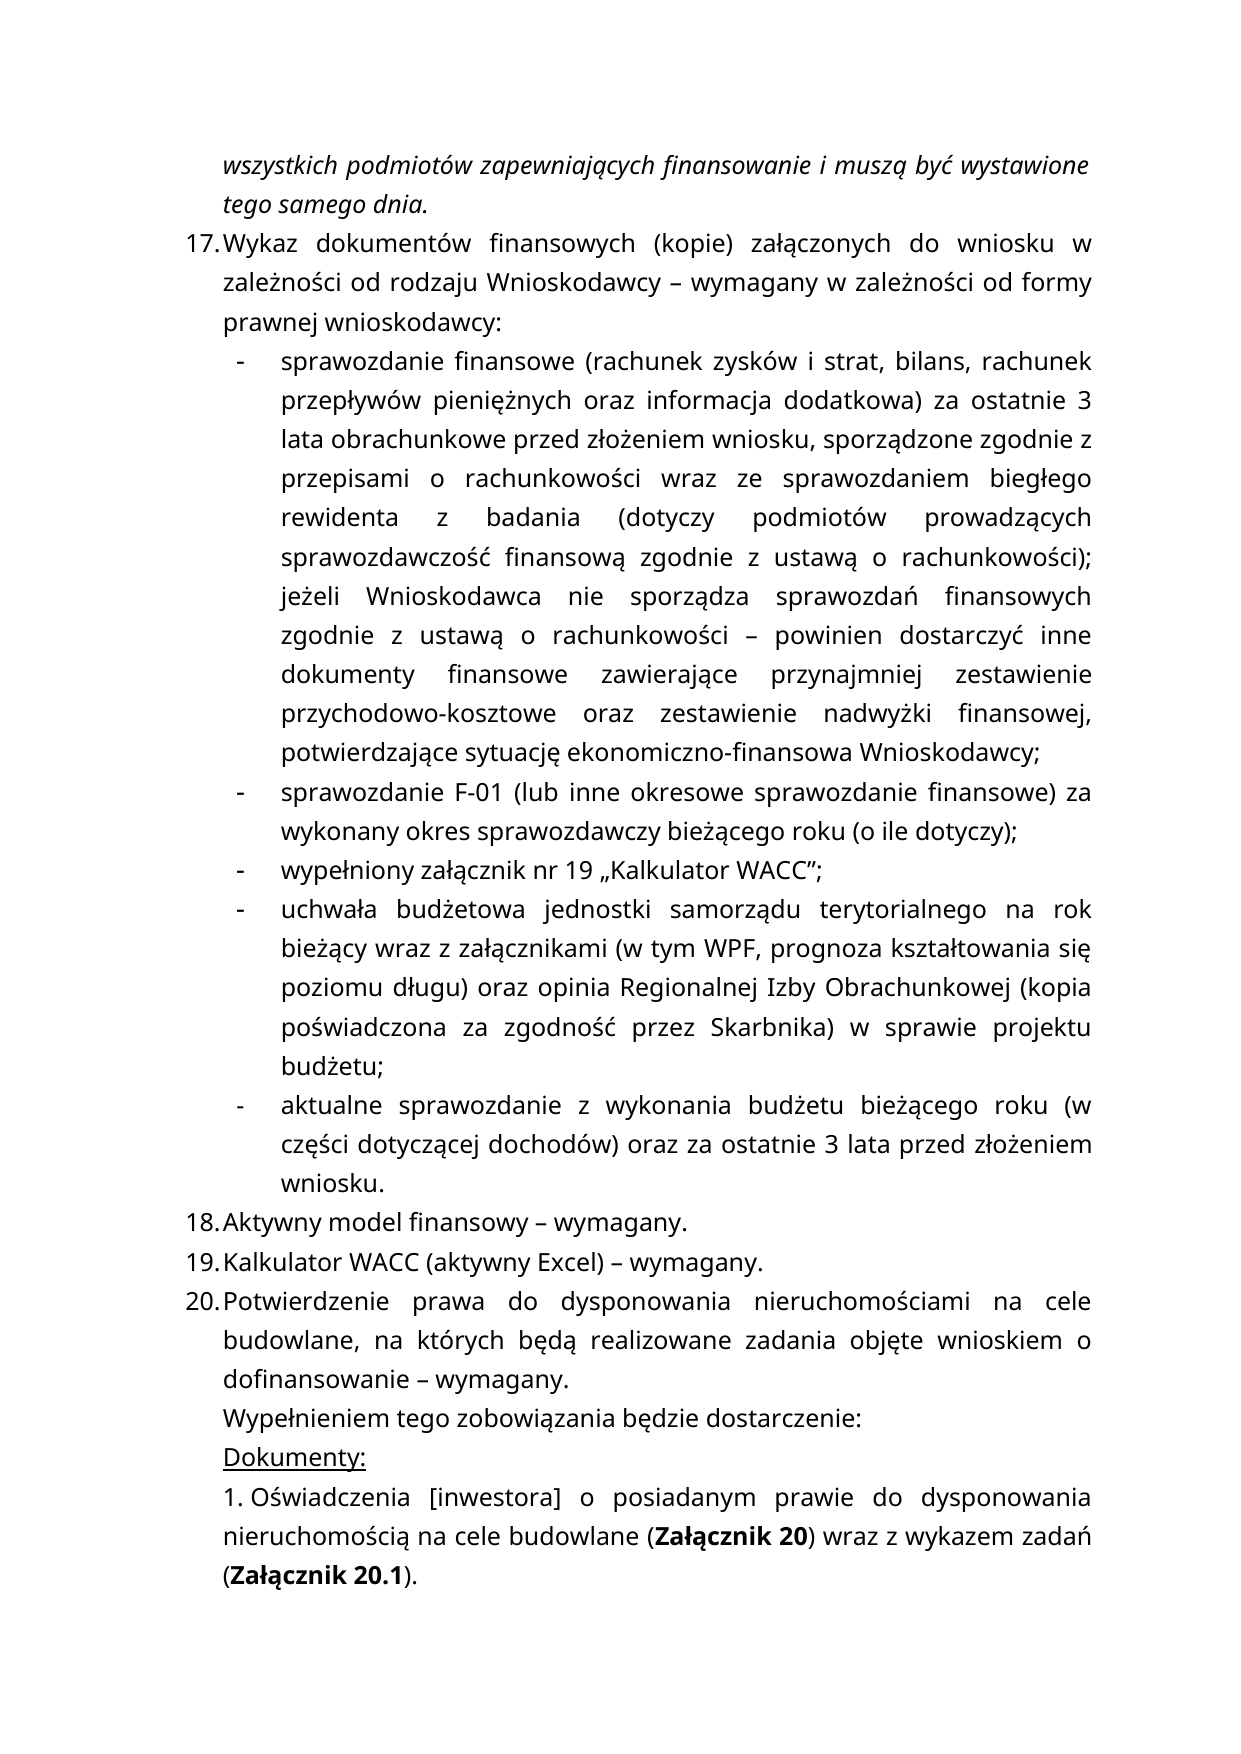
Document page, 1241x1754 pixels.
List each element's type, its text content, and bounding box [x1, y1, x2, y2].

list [223, 148, 1093, 221]
list Potwierdzenie prawa do dysponowania nieruchomościami na cele budowlane, na których będą realizowane zadania objęte wnioskiem o dofinansowanie – wymagany. [185, 1283, 1093, 1396]
list Kalkulator WACC (aktywny Excel) – wymagany. [185, 1244, 1093, 1278]
list Wypełnieniem tego zobowiązania będzie dostarczenie: [223, 1401, 1093, 1435]
list - aktualne sprawozdanie z wykonania budżetu bieżącego roku (w części dotyczącej dochodów) oraz za ostatnie 3 lata przed złożeniem wniosku. [236, 1088, 1093, 1200]
list sprawozdanie F-01 (lub inne okresowe sprawozdanie finansowe) za wykonany okres sprawozdawczy bieżącego roku (o ile dotyczy); [236, 774, 1093, 847]
list Wykaz dokumentów finansowych (kopie) załączonych do wniosku w zależności od rodzaju Wnioskodawcy – wymagany w zależności od formy prawnej wnioskodawcy: [185, 226, 1093, 338]
list wypełniony załącznik nr 19 „Kalkulator WACC”; [236, 853, 1093, 887]
list 1. Oświadczenia [inwestora] o posiadanym prawie do dysponowania nieruchomością na cele budowlane (Załącznik 20) wraz z wykazem zadań (Załącznik 20.1). [223, 1479, 1093, 1592]
list uchwała budżetowa jednostki samorządu terytorialnego na rok bieżący wraz z załącznikami (w tym WPF, prognoza kształtowania się poziomu długu) oraz opinia Regionalnej Izby Obrachunkowej (kopia poświadczona za zgodność przez Skarbnika) w sprawie projektu budżetu; [236, 892, 1093, 1082]
list Dokumenty: [223, 1440, 1093, 1474]
list sprawozdanie finansowe (rachunek zysków i strat, bilans, rachunek przepływów pieniężnych oraz informacja dodatkowa) za ostatnie 3 lata obrachunkowe przed złożeniem wniosku, sporządzone zgodnie z przepisami o rachunkowości wraz ze sprawozdaniem biegłego rewidenta z badania (dotyczy podmiotów prowadzących sprawozdawczość finansową zgodnie z ustawą o rachunkowości); jeżeli Wnioskodawca nie sporządza sprawozdań finansowych zgodnie z ustawą o rachunkowości – powinien dostarczyć inne dokumenty finansowe zawierające przynajmniej zestawienie przychodowo-kosztowe oraz zestawienie nadwyżki finansowej, potwierdzające sytuację ekonomiczno-finansowa Wnioskodawcy; [236, 343, 1093, 769]
list Aktywny model finansowy – wymagany. [185, 1205, 1093, 1239]
